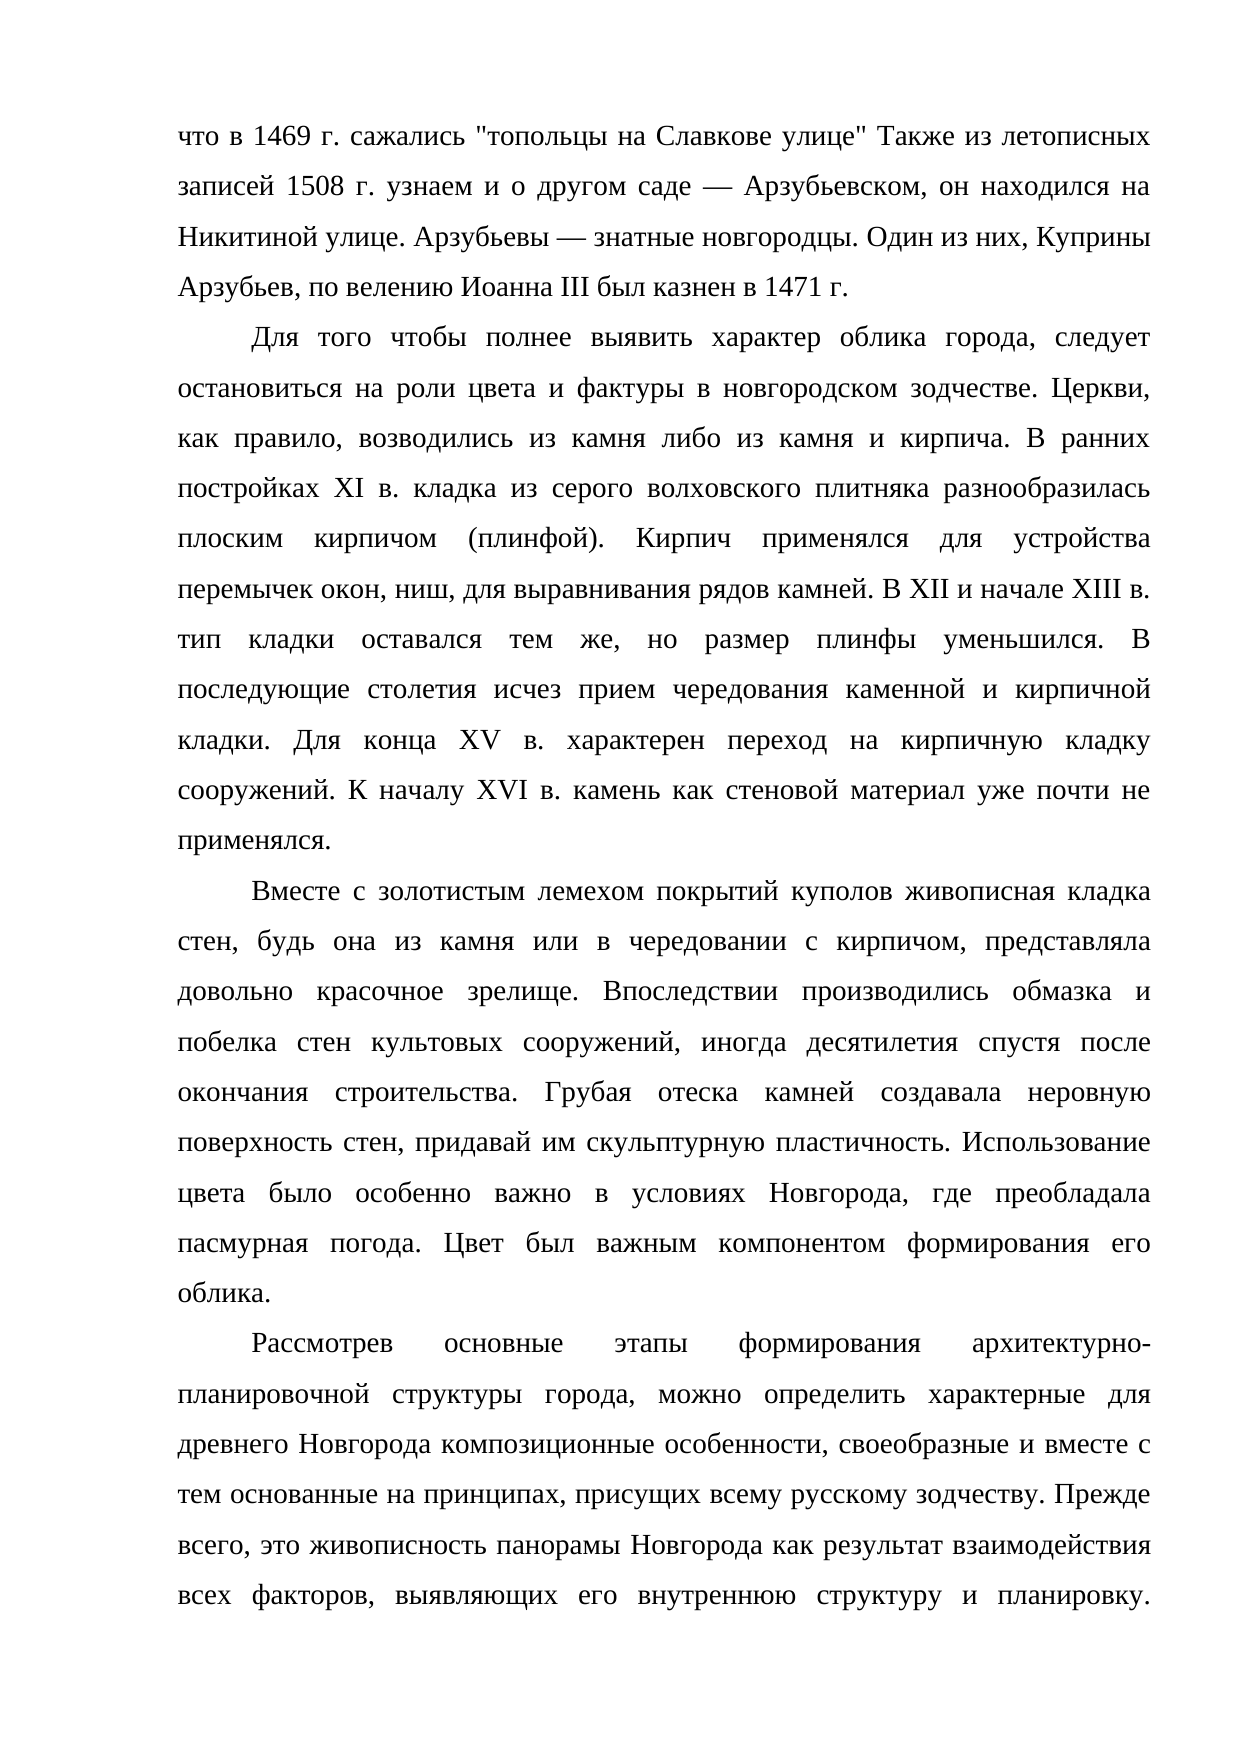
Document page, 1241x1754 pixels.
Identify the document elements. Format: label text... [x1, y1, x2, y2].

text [177, 118, 1152, 303]
text Для того чтобы полнее выявить характер облика города, следует остановиться на роли цвета и фактуры в новгородском зодчестве. Церкви, как правило, возводились из камня либо из камня и кирпича. В ранних постройках XI в. кладка из серого волховского плитняка разнообразилась плоским кирпичом (плинфой). Кирпич применялся для устройства перемычек окон, ниш, для выравнивания рядов камней. В XII и начале XIII в. тип кладки оставался тем же, но размер плинфы уменьшился. В последующие столетия исчез прием чередования каменной и кирпичной кладки. Для конца XV в. характерен переход на кирпичную кладку сооружений. К началу XVI в. камень как стеновой материал уже почти не применялся. [177, 319, 1152, 856]
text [177, 1326, 1152, 1611]
text Вместе с золотистым лемехом покрытий куполов живописная кладка стен, будь она из камня или в чередовании с кирпичом, представляла довольно красочное зрелище. Впоследствии производились обмазка и побелка стен культовых сооружений, иногда десятилетия спустя после окончания строительства. Грубая отеска камней создавала неровную поверхность стен, придавай им скульптурную пластичность. Использование цвета было особенно важно в условиях Новгорода, где преобладала пасмурная погода. Цвет был важным компонентом формирования его облика. [177, 873, 1152, 1309]
